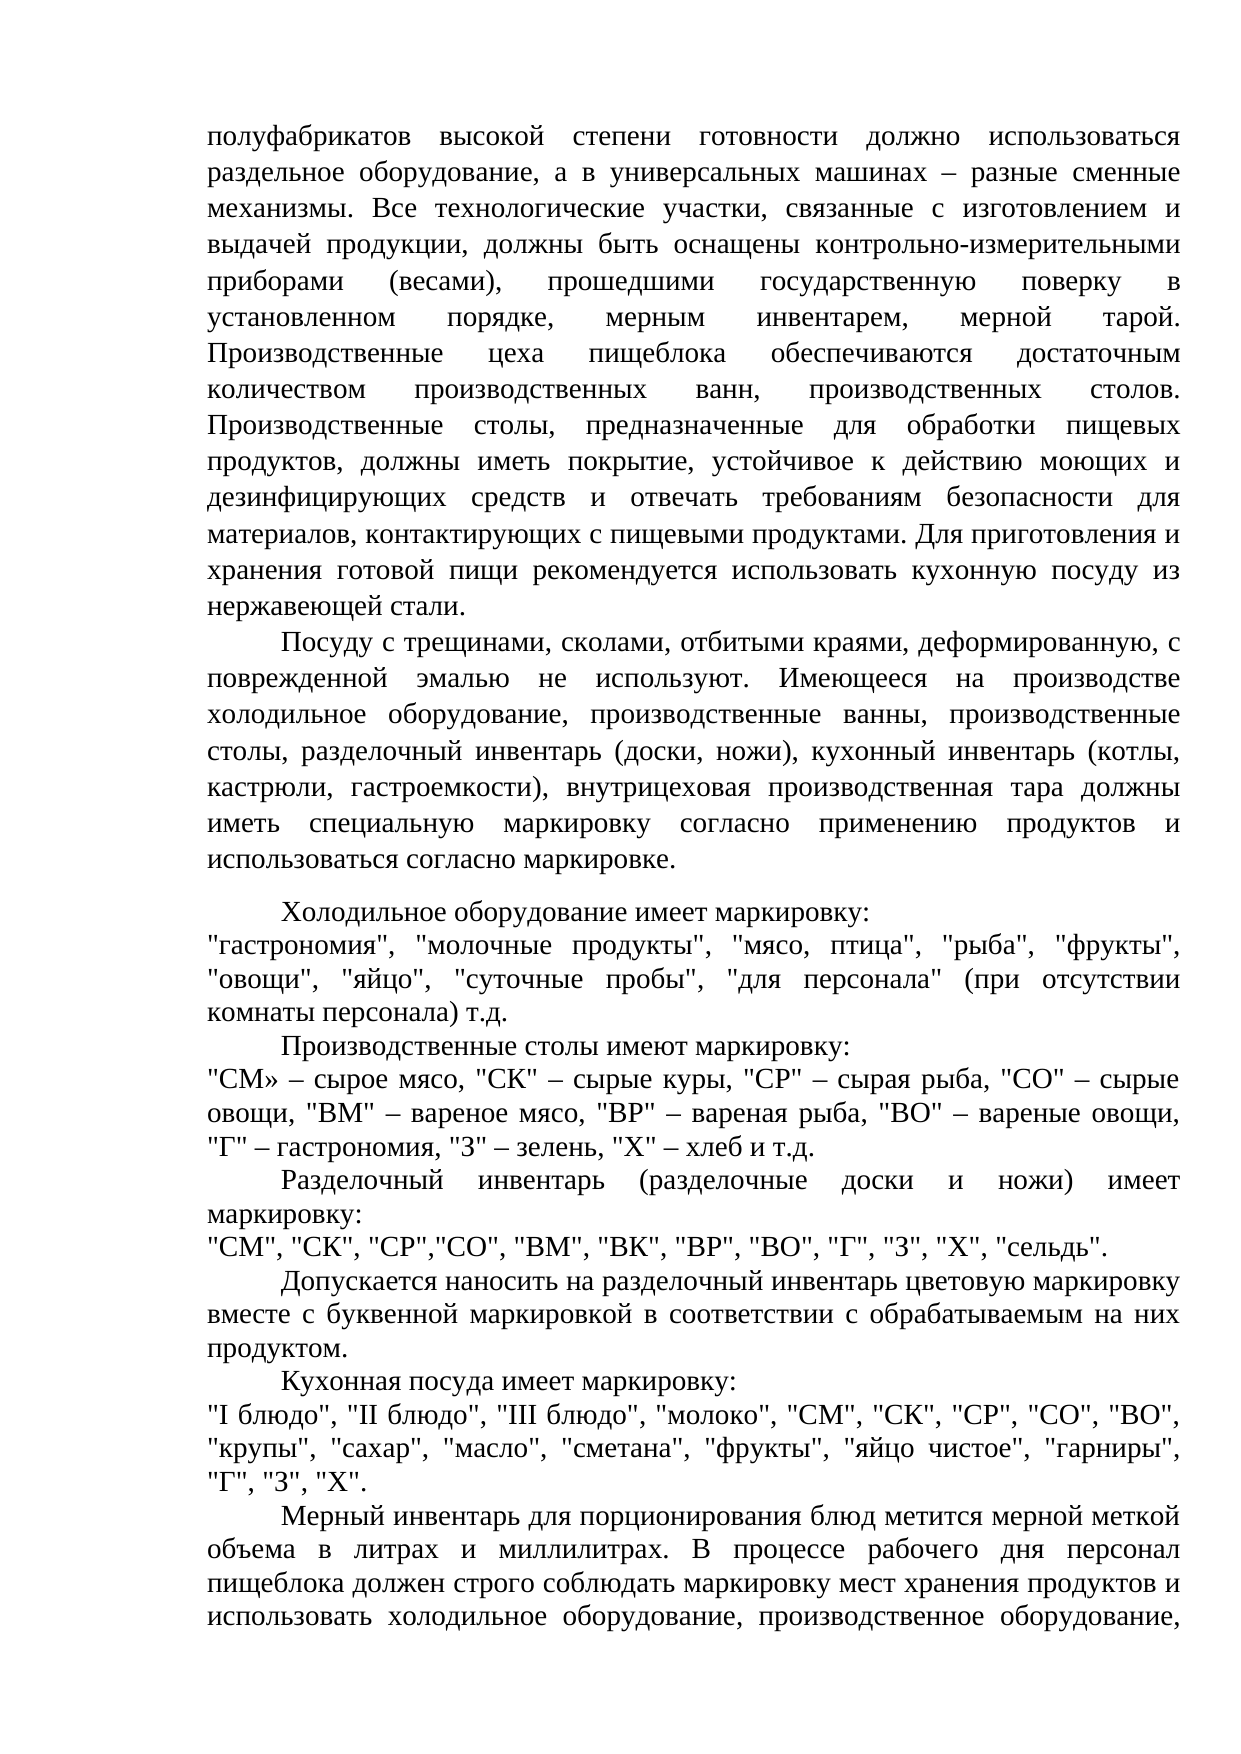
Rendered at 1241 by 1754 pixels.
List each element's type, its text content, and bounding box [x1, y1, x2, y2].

text "гастрономия", "молочные продукты", "мясо, птица", "рыба", "фрукты", "овощи", "яйцо", "суточные пробы", "для персонала" (при отсутствии комнаты персонала) т.д. [207, 927, 1181, 1028]
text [207, 1498, 1181, 1632]
text Допускается наносить на разделочный инвентарь цветовую маркировку вместе с буквенной маркировкой в соответствии с обрабатываемым на них продуктом. [207, 1263, 1181, 1363]
text "I блюдо", "II блюдо", "III блюдо", "молоко", "СМ", "СК", "СР", "СО", "ВО", "крупы", "сахар", "масло", "сметана", "фрукты", "яйцо чистое", "гарниры", "Г", "З", "Х". [207, 1397, 1181, 1498]
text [207, 118, 1181, 622]
text "СМ", "СК", "СР","СО", "ВМ", "ВК", "ВР", "ВО", "Г", "З", "Х", "сельдь". [207, 1229, 1181, 1263]
text Разделочный инвентарь (разделочные доски и ножи) имеет маркировку: [207, 1162, 1181, 1229]
text "СМ» – сырое мясо, "СК" – сырые куры, "СР" – сырая рыба, "СО" – сырые овощи, "ВМ" – вареное мясо, "ВР" – вареная рыба, "ВО" – вареные овощи, "Г" – гастрономия, "З" – зелень, "Х" – хлеб и т.д. [207, 1062, 1181, 1162]
text Производственные столы имеют маркировку: [207, 1028, 1181, 1062]
text Холодильное оборудование имеет маркировку: [207, 894, 1181, 927]
text Посуду с трещинами, сколами, отбитыми краями, деформированную, с поврежденной эмалью не используют. Имеющееся на производстве холодильное оборудование, производственные ванны, производственные столы, разделочный инвентарь (доски, ножи), кухонный инвентарь (котлы, кастрюли, гастроемкости), внутрицеховая производственная тара должны иметь специальную маркировку согласно применению продуктов и использоваться согласно маркировке. [207, 624, 1181, 874]
text Кухонная посуда имеет маркировку: [207, 1363, 1181, 1397]
